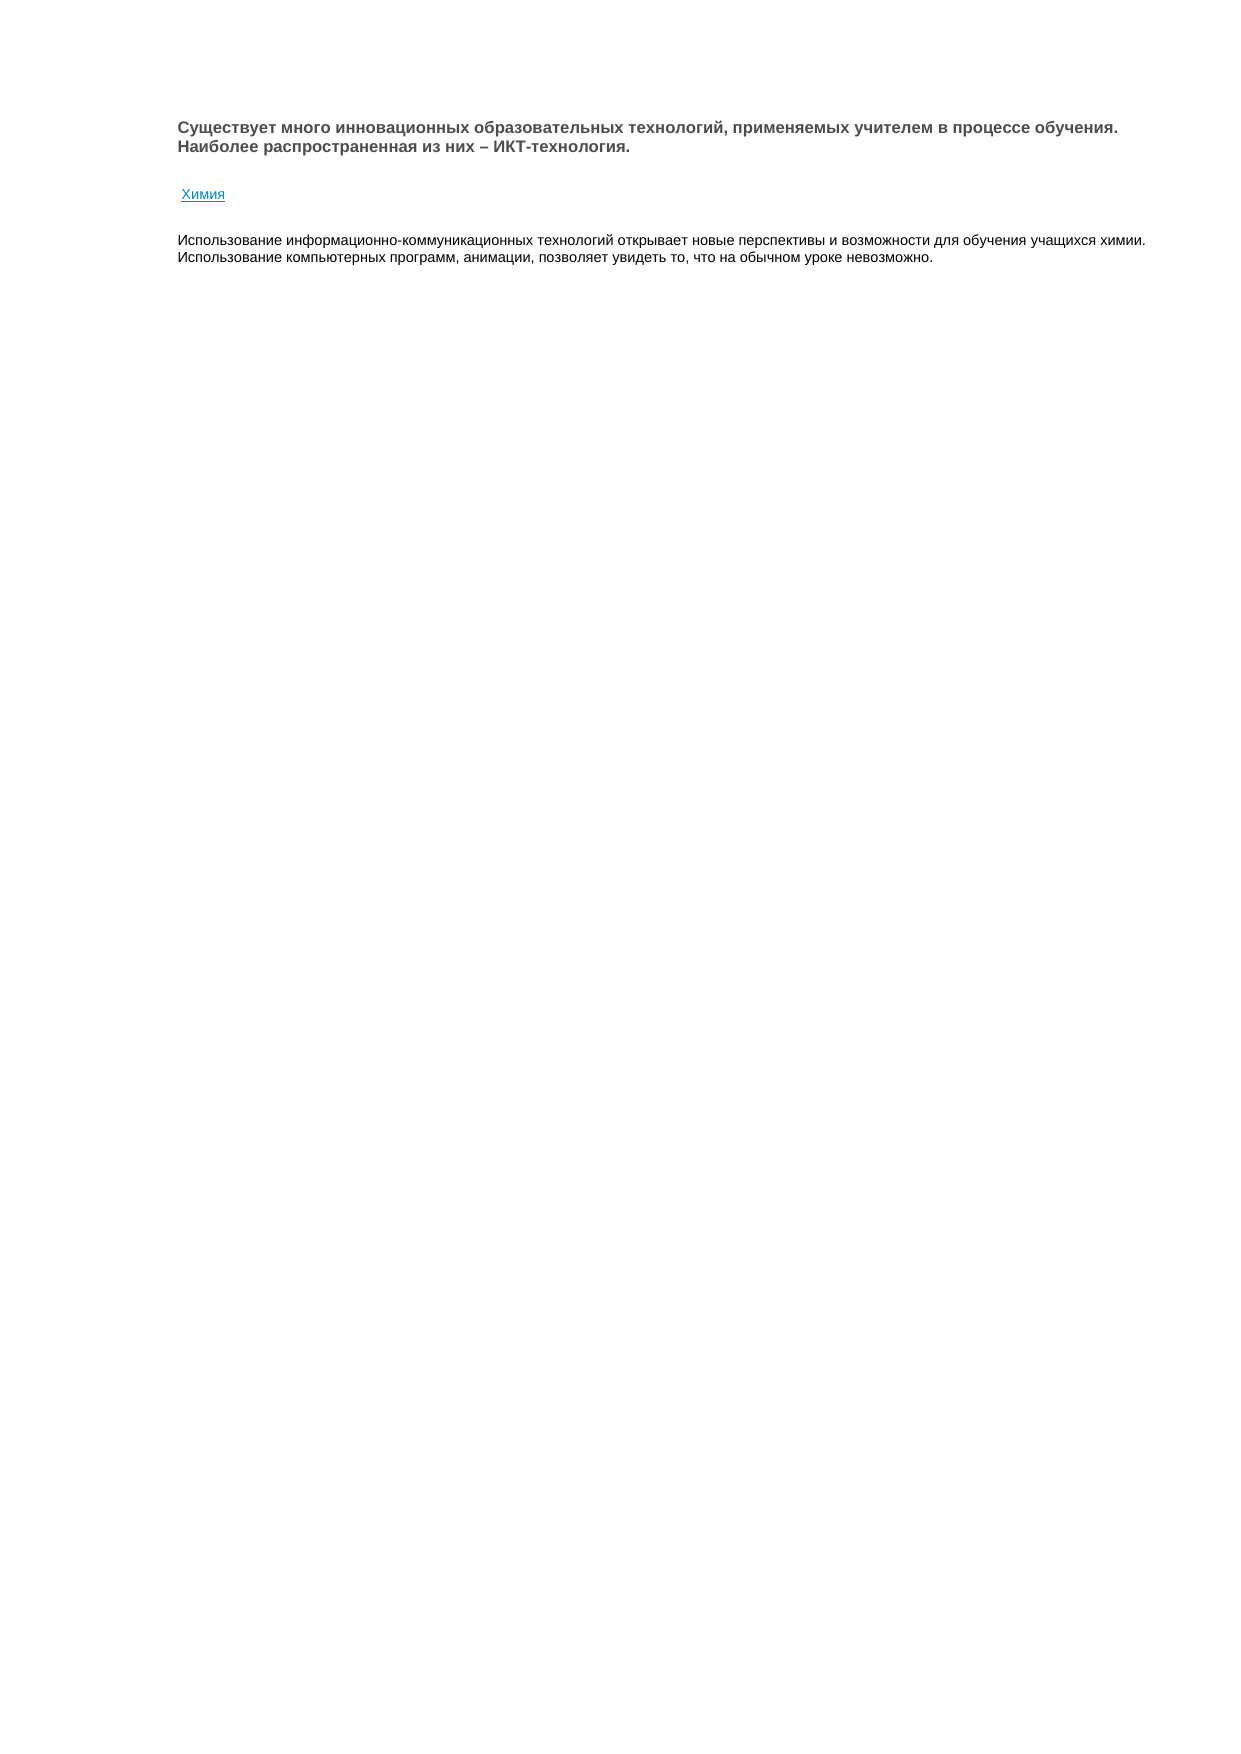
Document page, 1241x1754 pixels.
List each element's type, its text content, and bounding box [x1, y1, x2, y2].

text Использование информационно-коммуникационных технологий открывает новые перспективы и возможности для обучения учащихся химии. Использование компьютерных программ, анимации, позволяет увидеть то, что на обычном уроке невозможно. [177, 231, 1152, 265]
text Химия [177, 186, 1152, 203]
text Существует много инновационных образовательных технологий, применяемых учителем в процессе обучения. Наиболее распространенная из них – ИКТ-технология. [177, 118, 1152, 156]
